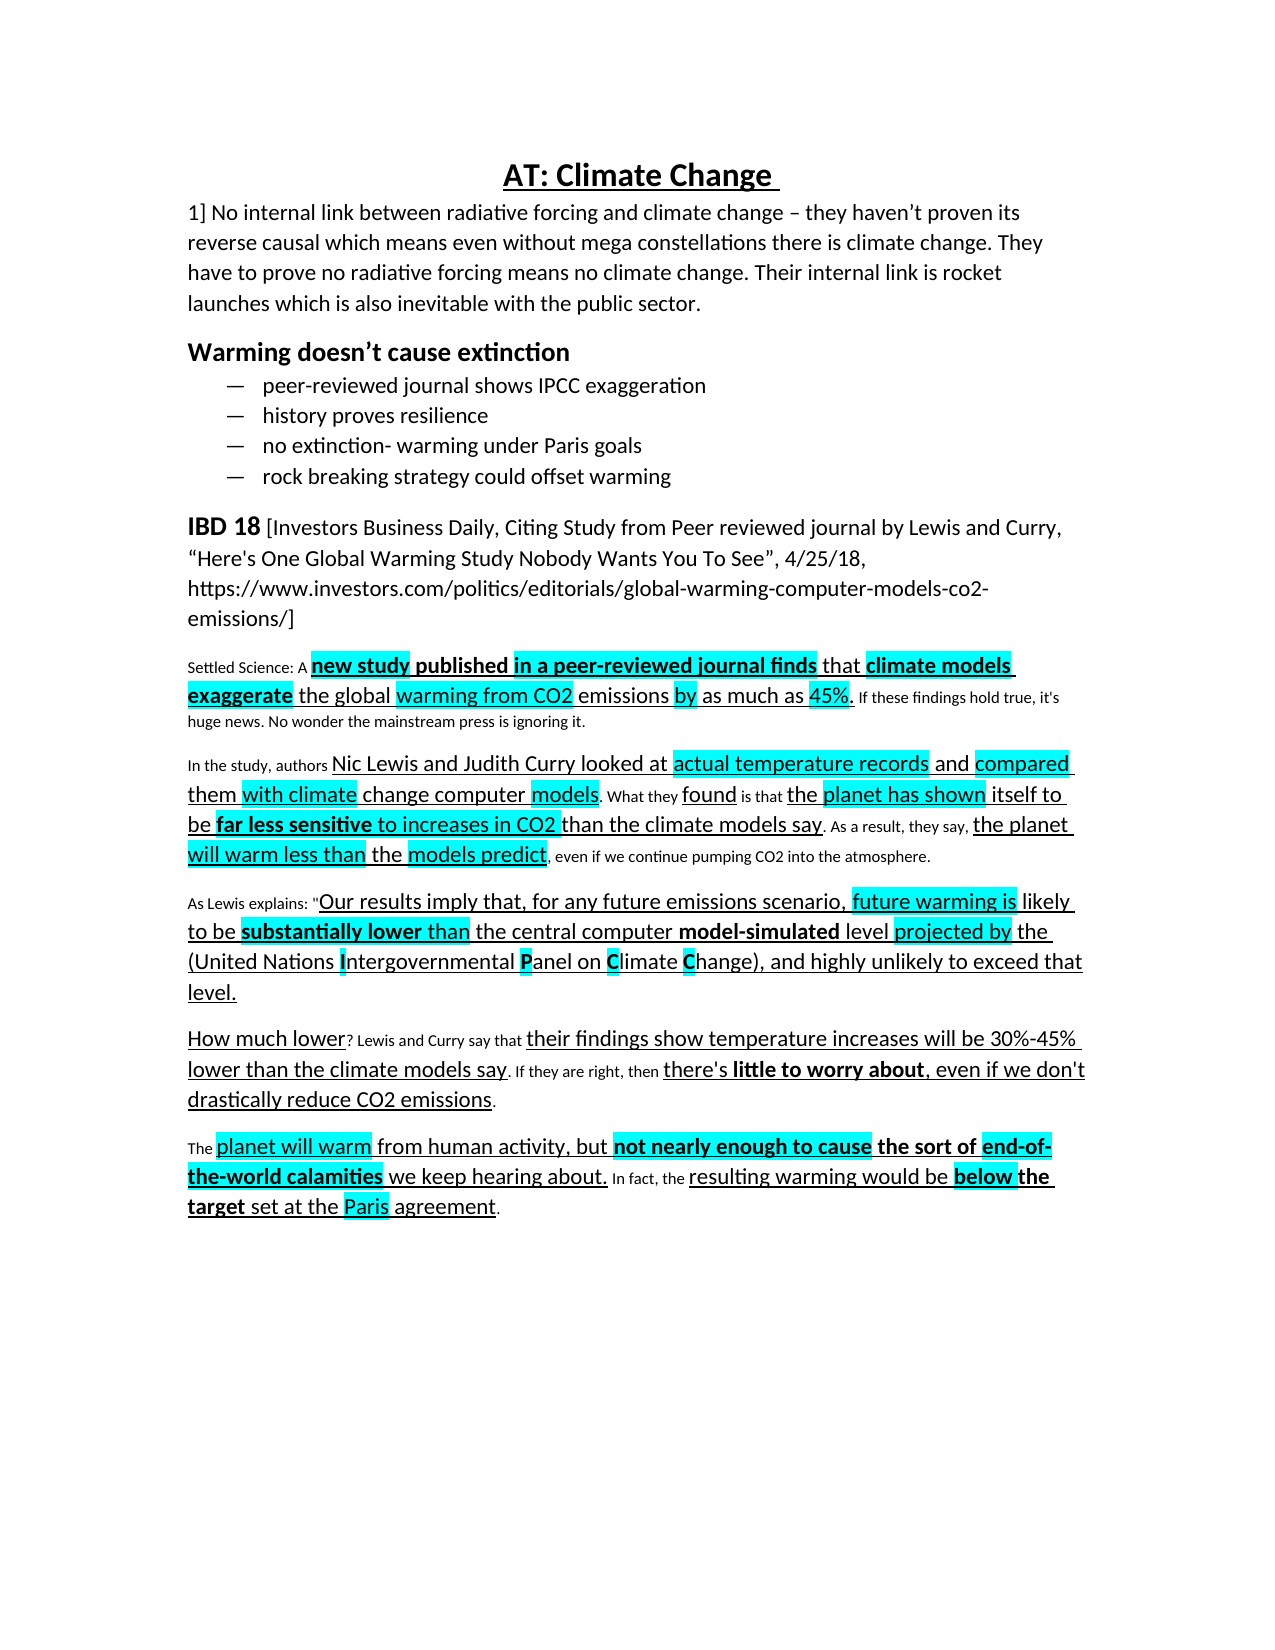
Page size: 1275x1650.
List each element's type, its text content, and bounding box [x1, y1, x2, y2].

list peer-reviewed journal shows IPCC exaggeration [225, 371, 1087, 399]
list history proves resilience [225, 401, 1087, 429]
text IBD 18 [Investors Business Daily, Citing Study from Peer reviewed journal by Lewis and Curry, “Here's One Global Warming Study Nobody Wants You To See”, 4/25/18, https://www.investors.com/politics/editorials/global-warming-computer-models-co2-emissions/] [187, 509, 1087, 632]
subtitle Warming doesn’t cause extinction [187, 336, 1087, 369]
list no extinction- warming under Paris goals [225, 432, 1087, 460]
list rock breaking strategy could offset warming [225, 462, 1087, 490]
text How much lower? Lewis and Curry say that their findings show temperature increases will be 30%-45% lower than the climate models say. If they are right, then there's little to worry about, even if we don't drastically reduce CO2 emissions. [187, 1024, 1087, 1113]
text 1] No internal link between radiative forcing and climate change – they haven’t proven its reverse causal which means even without mega constellations there is climate change. They have to prove no radiative forcing means no climate change. Their internal link is rocket launches which is also inevitable with the public sector. [187, 198, 1087, 317]
subtitle AT: Climate Change [187, 154, 1087, 195]
text As Lewis explains: "Our results imply that, for any future emissions scenario, future warming is likely to be substantially lower than the central computer model-simulated level projected by the (United Nations Intergovernmental Panel on Climate Change), and highly unlikely to exceed that level. [187, 887, 1087, 1006]
text In the study, authors Nic Lewis and Judith Curry looked at actual temperature records and compared them with climate change computer models. What they found is that the planet has shown itself to be far less sensitive to increases in CO2 than the climate models say. As a result, they say, the planet will warm less than the models predict, even if we continue pumping CO2 into the atmosphere. [187, 749, 1087, 868]
text Settled Science: A new study published in a peer-reviewed journal finds that climate models exaggerate the global warming from CO2 emissions by as much as 45%. If these findings hold true, it's huge news. No wonder the mainstream press is ignoring it. [187, 651, 1087, 731]
text The planet will warm from human activity, but not nearly enough to cause the sort of end-of-the-world calamities we keep hearing about. In fact, the resulting warming would be below the target set at the Paris agreement. [187, 1132, 1087, 1220]
